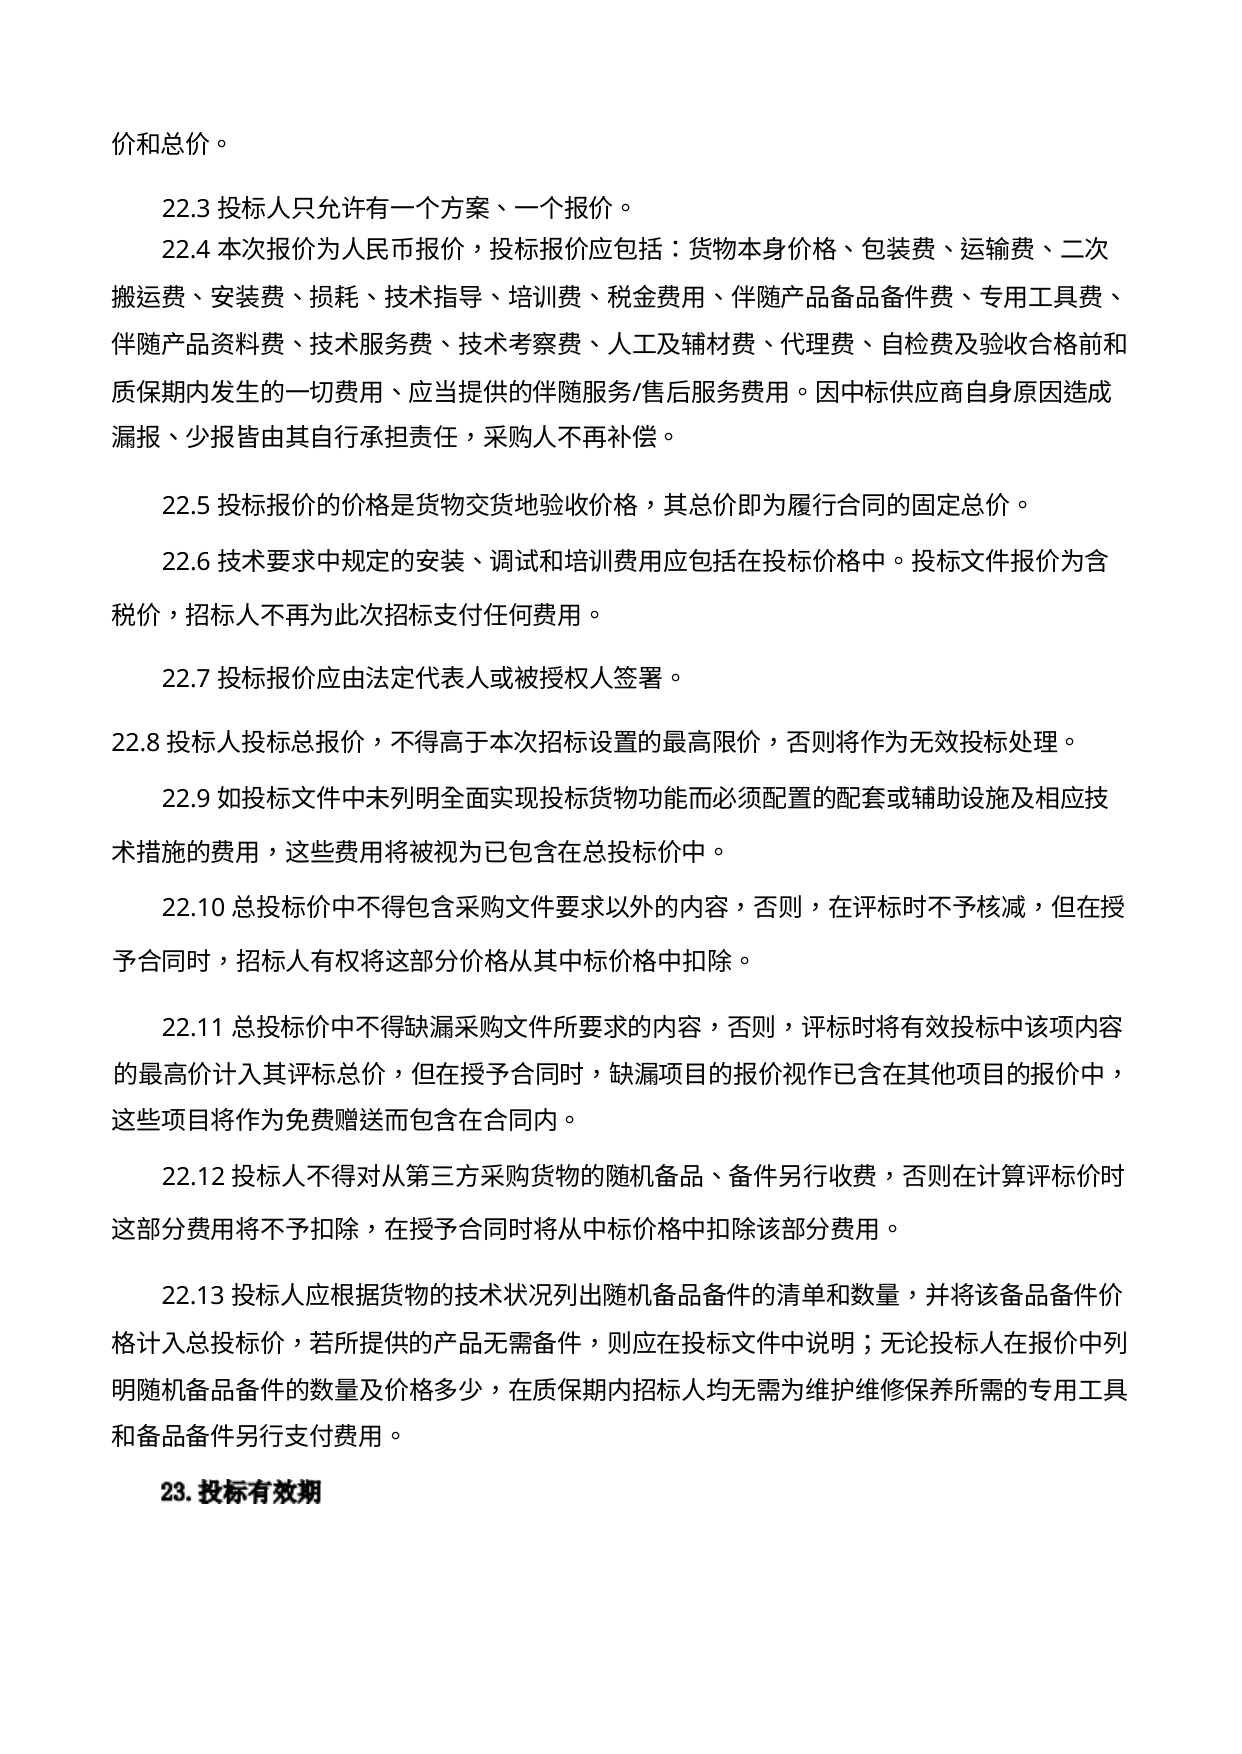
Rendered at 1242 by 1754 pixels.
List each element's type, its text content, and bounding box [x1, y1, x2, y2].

text 术措施的费用，这些费用将被视为已包含在总投标价中。 [111, 836, 1139, 867]
text 和备品备件另行支付费用。 [111, 1421, 1139, 1452]
text 漏报、少报皆由其自行承担责任，采购人不再补偿。 [111, 422, 1139, 453]
text 22.5 投标报价的价格是货物交货地验收价格，其总价即为履行合同的固定总价。 [162, 490, 1139, 521]
text 这些项目将作为免费赠送而包含在合同内。 [111, 1105, 1139, 1136]
text 价和总价。 [111, 129, 1139, 160]
text 22.6 技术要求中规定的安装、调试和培训费用应包括在投标价格中。投标文件报价为含 [162, 554, 1139, 599]
text 22.4 本次报价为人民币报价，投标报价应包括：货物本身价格、包装费、运输费、二次 搬运费、安装费、损耗、技术指导、培训费、税金费用、伴随产品备品备件费、专用工具费、 伴随产品资料费、技术服务费、技术考察费、人工及辅材费、代理费、自检费及验收合格前和 质保期内发生的一切费用、应当提供的伴随服务/售后服务费用。因中标供应商自身原因造成 [111, 232, 1129, 408]
text 22.7 投标报价应由法定代表人或被授权人签署。 [162, 663, 1139, 694]
text 22.13 投标人应根据货物的技术状况列出随机备品备件的清单和数量，并将该备品备件价 格计入总投标价，若所提供的产品无需备件，则应在投标文件中说明；无论投标人在报价中列 明随机备品备件的数量及价格多少，在质保期内招标人均无需为维护维修保养所需的专用工具 [111, 1278, 1130, 1407]
picture [160, 1479, 322, 1504]
text 予合同时，招标人有权将这部分价格从其中标价格中扣除。 [112, 946, 1139, 977]
text 这部分费用将不予扣除，在授予合同时将从中标价格中扣除该部分费用。 [111, 1214, 1139, 1245]
text 22.9 如投标文件中未列明全面实现投标货物功能而必须配置的配套或辅助设施及相应技 [162, 791, 1139, 836]
text 22.10 总投标价中不得包含采购文件要求以外的内容，否则，在评标时不予核减，但在授 [162, 900, 1139, 946]
text 税价，招标人不再为此次招标支付任何费用。 [111, 599, 1139, 630]
text 22.11 总投标价中不得缺漏采购文件所要求的内容，否则，评标时将有效投标中该项内容 的最高价计入其评标总价，但在授予合同时，缺漏项目的报价视作已含在其他项目的报价中， [113, 1009, 1130, 1091]
text 22.3 投标人只允许有一个方案、一个报价。 [162, 192, 1139, 223]
text 22.12 投标人不得对从第三方采购货物的随机备品、备件另行收费，否则在计算评标价时 [162, 1168, 1139, 1214]
text 22.8 投标人投标总报价，不得高于本次招标设置的最高限价，否则将作为无效投标处理。 [111, 727, 1139, 758]
